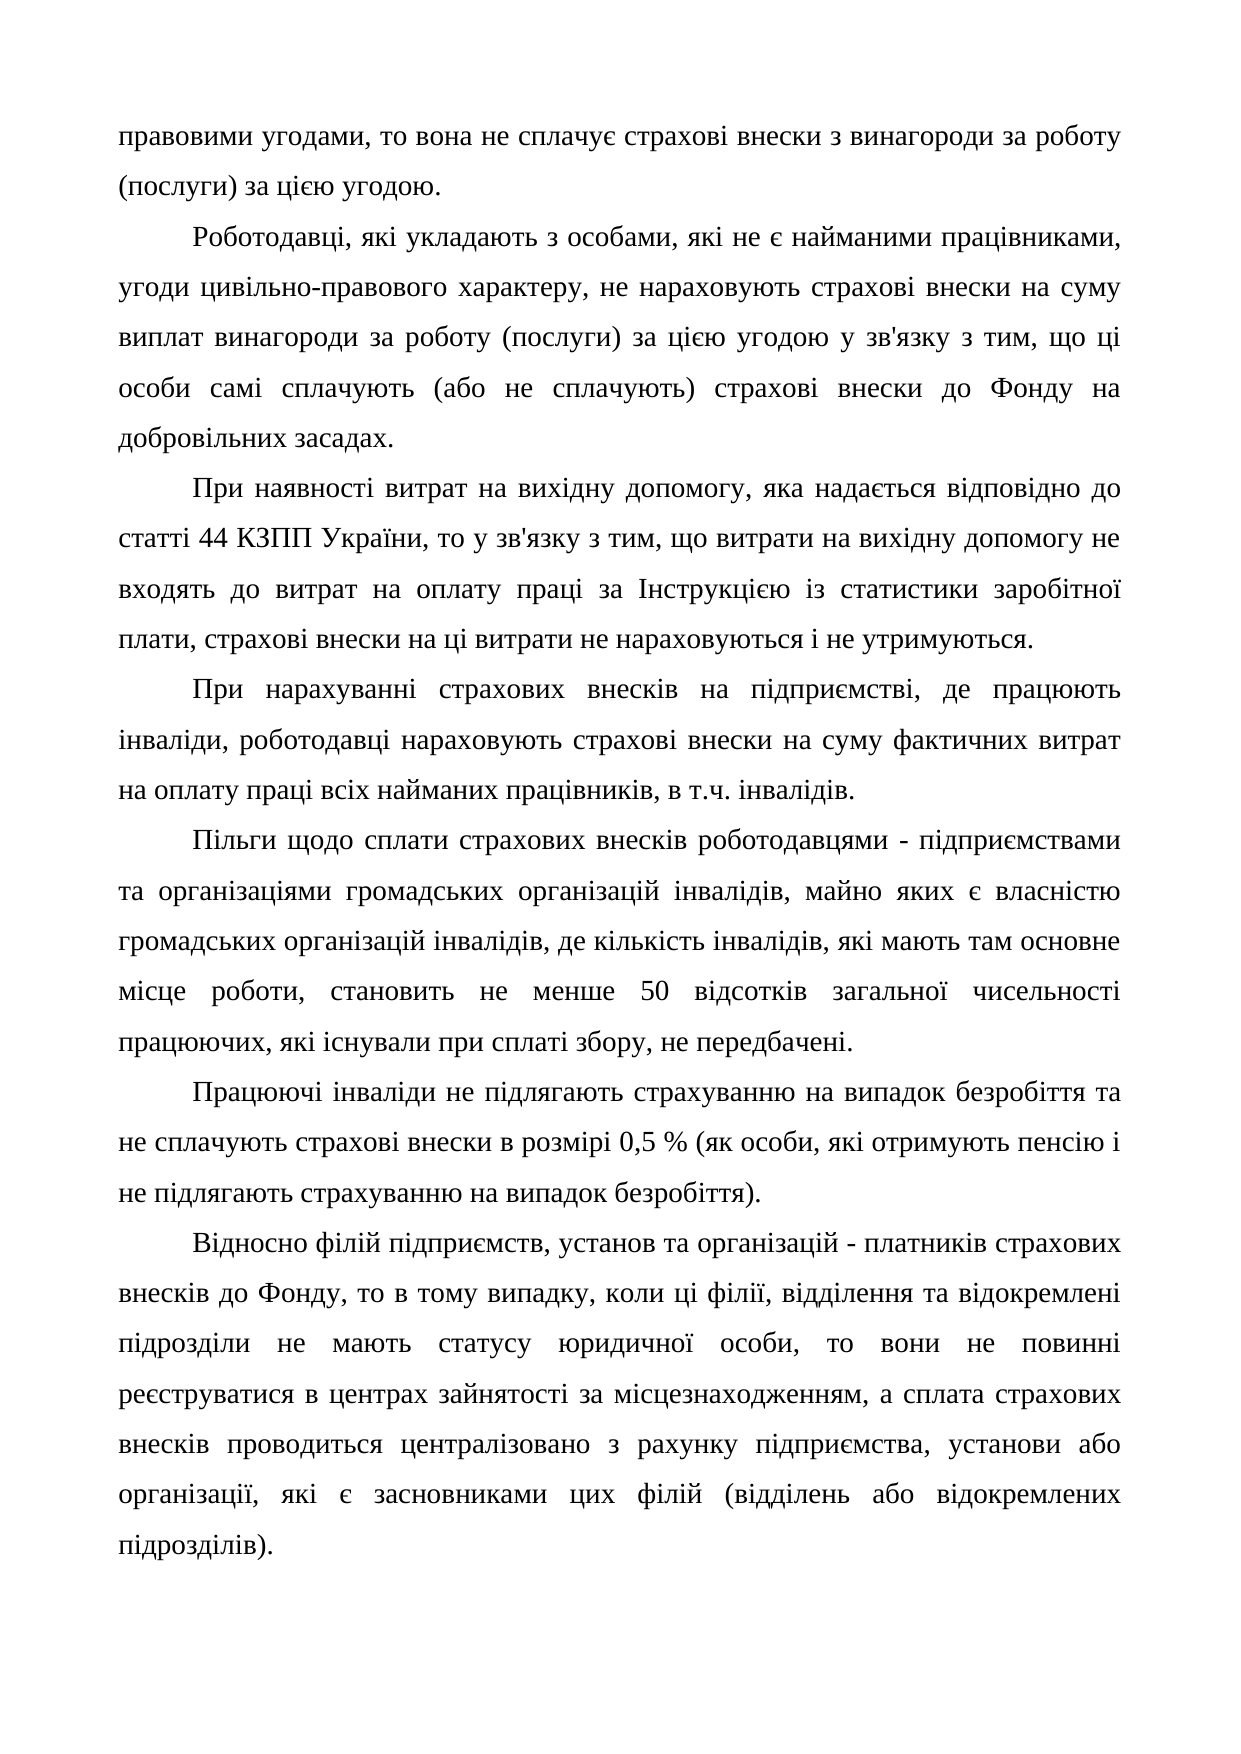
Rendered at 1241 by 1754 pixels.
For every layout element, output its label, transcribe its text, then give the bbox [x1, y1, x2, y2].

text Відносно філій підприємств, установ та організацій - платників страхових внесків до Фонду, то в тому випадку, коли ці філії, відділення та відокремлені підрозділи не мають статусу юридичної особи, то вони не повинні реєструватися в центрах зайнятості за місцезнаходженням, а сплата страхових внесків проводиться централізовано з рахунку підприємства, установи або організації, які є засновниками цих філій (відділень або відокремлених підрозділів). [118, 1225, 1122, 1560]
text Роботодавці, які укладають з особами, які не є найманими працівниками, угоди цивільно-правового характеру, не нараховують страхові внески на суму виплат винагороди за роботу (послуги) за цією угодою у зв'язку з тим, що ці особи самі сплачують (або не сплачують) страхові внески до Фонду на добровільних засадах. [118, 219, 1122, 453]
text Працюючі інваліди не підлягають страхуванню на випадок безробіття та не сплачують страхові внески в розмірі 0,5 % (як особи, які отримують пенсію і не підлягають страхуванню на випадок безробіття). [118, 1074, 1122, 1208]
text При нарахуванні страхових внесків на підприємстві, де працюють інваліди, роботодавці нараховують страхові внески на суму фактичних витрат на оплату праці всіх найманих працівників, в т.ч. інвалідів. [118, 672, 1122, 806]
text Пільги щодо сплати страхових внесків роботодавцями - підприємствами та організаціями громадських організацій інвалідів, майно яких є власністю громадських організацій інвалідів, де кількість інвалідів, які мають там основне місце роботи, становить не менше 50 відсотків загальної чисельності працюючих, які існували при сплаті збору, не передбачені. [118, 822, 1122, 1057]
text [118, 118, 1122, 202]
text При наявності витрат на вихідну допомогу, яка надається відповідно до статті 44 КЗПП України, то у зв'язку з тим, що витрати на вихідну допомогу не входять до витрат на оплату праці за Інструкцією із статистики заробітної плати, страхові внески на ці витрати не нараховуються і не утримуються. [118, 470, 1122, 655]
